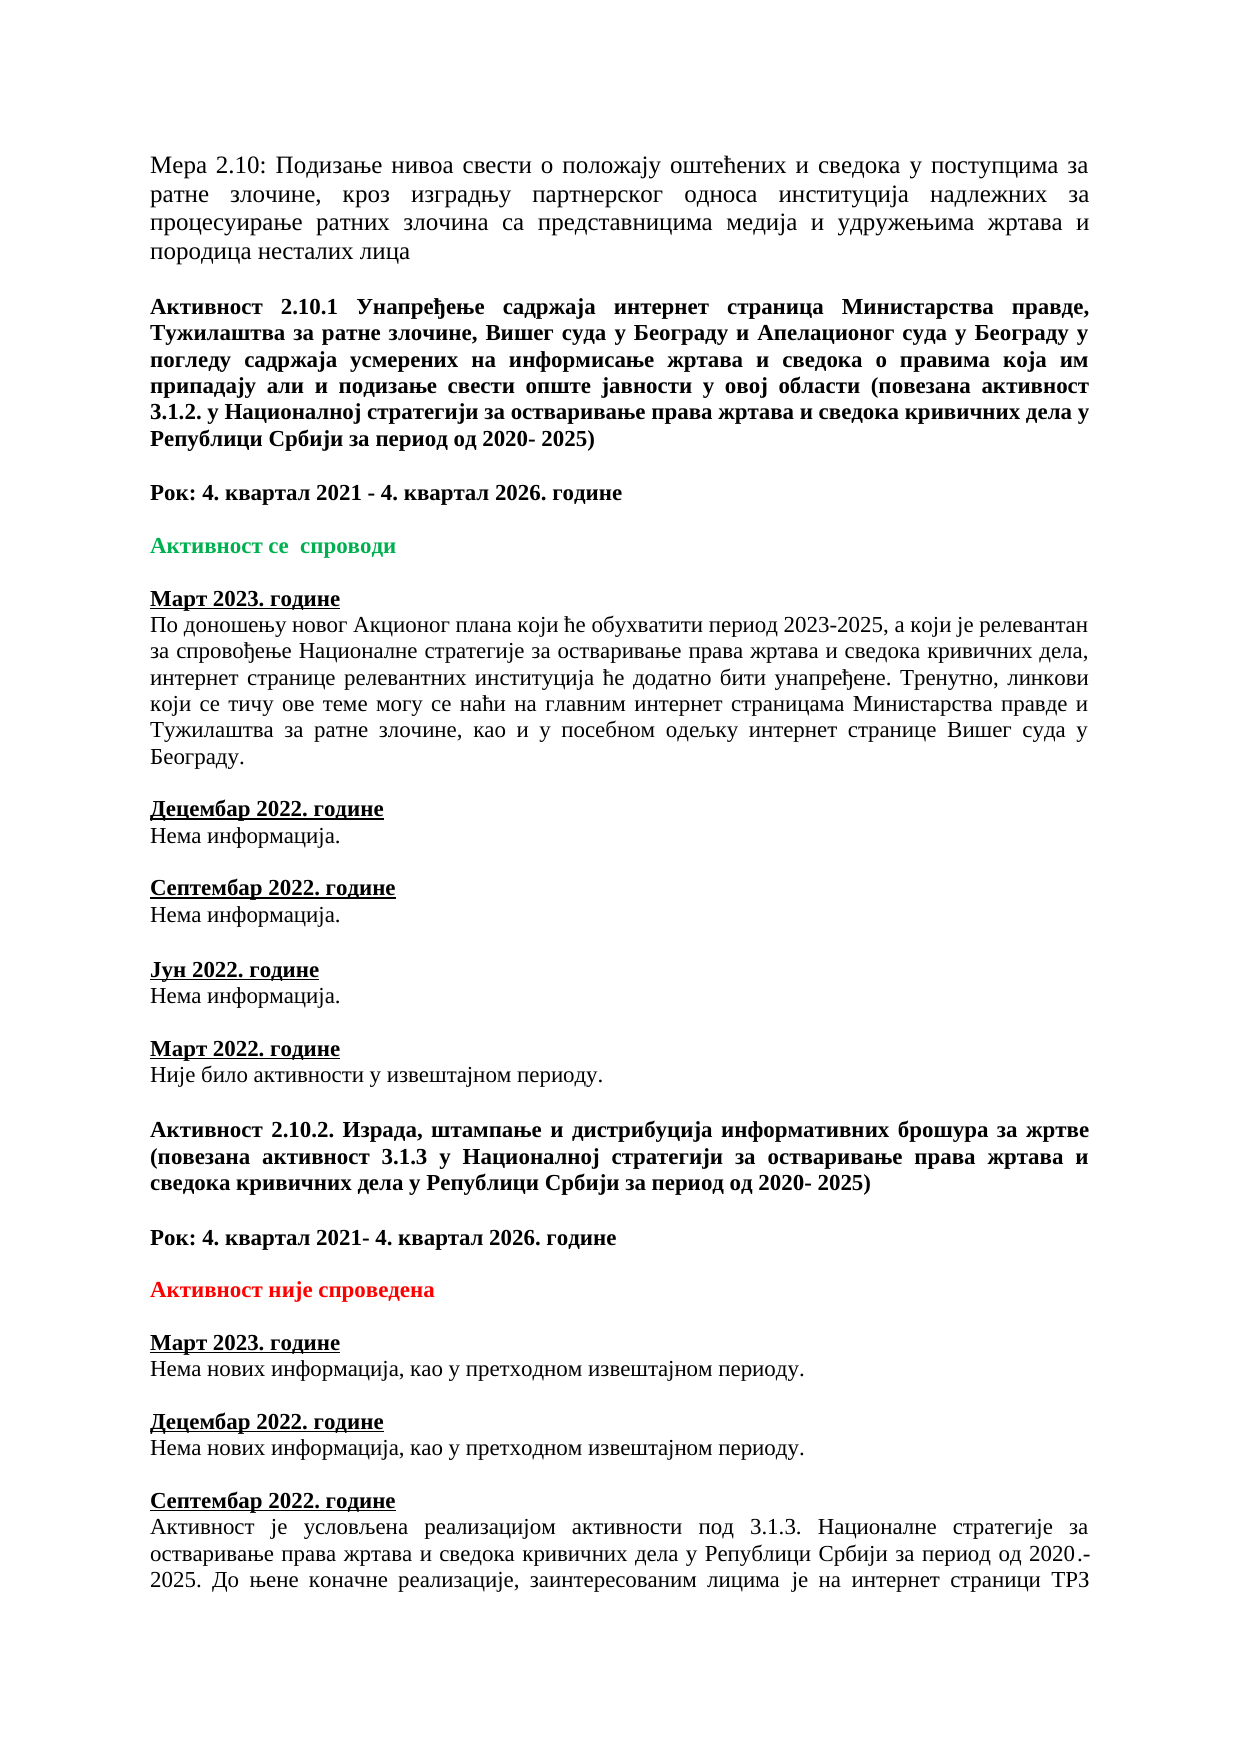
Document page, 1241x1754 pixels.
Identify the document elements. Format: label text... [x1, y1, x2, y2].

text Рок: 4. квартал 2021 - 4. квартал 2026. године [150, 479, 1090, 506]
text Нема информација. [150, 982, 1090, 1009]
text Рок: 4. квартал 2021- 4. квартал 2026. године [150, 1223, 1090, 1250]
subtitle Активност 2.10.1 Унапређење садржаја интернет страница Министарства правде, Тужилаштва за ратне злочине, Вишег суда у Београду и Апелационог суда у Београду у погледу садржаја усмерених на информисање жртава и сведока о правима која им припадају али и подизање свести опште јавности у овој области (повезана активност 3.1.2. у Националној стратегији за остваривање права жртава и сведока кривичних дела у Републици Србији за период од 2020- 2025) [150, 293, 1090, 451]
text Март 2022. године [150, 1035, 1090, 1061]
text По доношењу новог Акционог плана који ће обухватити период 2023-2025, а који је релевантан за спровођење Националне стратегије за остваривање права жртава и сведока кривичних дела, интернет странице релевантних институција ће додатно бити унапређене. Тренутно, линкови који се тичу ове теме могу се наћи на главним интернет страницама Министарства правде и Тужилаштва за ратне злочине, као и у посебном одељку интернет странице Вишег суда у Београду. [150, 611, 1090, 769]
text Нема информација. [150, 901, 1090, 927]
text Децембар 2022. године [150, 1408, 1090, 1434]
text Март 2023. године [150, 584, 1090, 611]
text Септембар 2022. године [150, 874, 1090, 901]
text Децембар 2022. године [150, 795, 1090, 822]
text Јун 2022. године [150, 956, 1090, 982]
text Није било активности у извештајном периоду. [150, 1061, 1090, 1088]
text Нема нових информација, као у претходном извештајном периоду. [150, 1355, 1090, 1382]
subtitle Активност 2.10.2. Израда, штампање и дистрибуција информативних брошура за жртве (повезана активност 3.1.3 у Националној стратегији за остваривање права жртава и сведока кривичних дела у Републици Србији за период од 2020- 2025) [150, 1116, 1090, 1196]
text Нема нових информација, као у претходном извештајном периоду. [150, 1434, 1090, 1461]
text Март 2023. године [150, 1329, 1090, 1355]
text Септембар 2022. године [150, 1487, 1090, 1513]
text Нема информација. [150, 822, 1090, 848]
subtitle Мера 2.10: Подизање нивоа свести о положају оштећених и сведока у поступцима за ратне злочине, кроз изградњу партнерског односа институција надлежних за процесуирање ратних злочина са представницима медија и удружењима жртава и породица несталих лица [150, 150, 1090, 265]
text Активност није спроведена [150, 1276, 1090, 1303]
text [150, 1513, 1090, 1592]
text Активност се спроводи [150, 532, 1090, 558]
